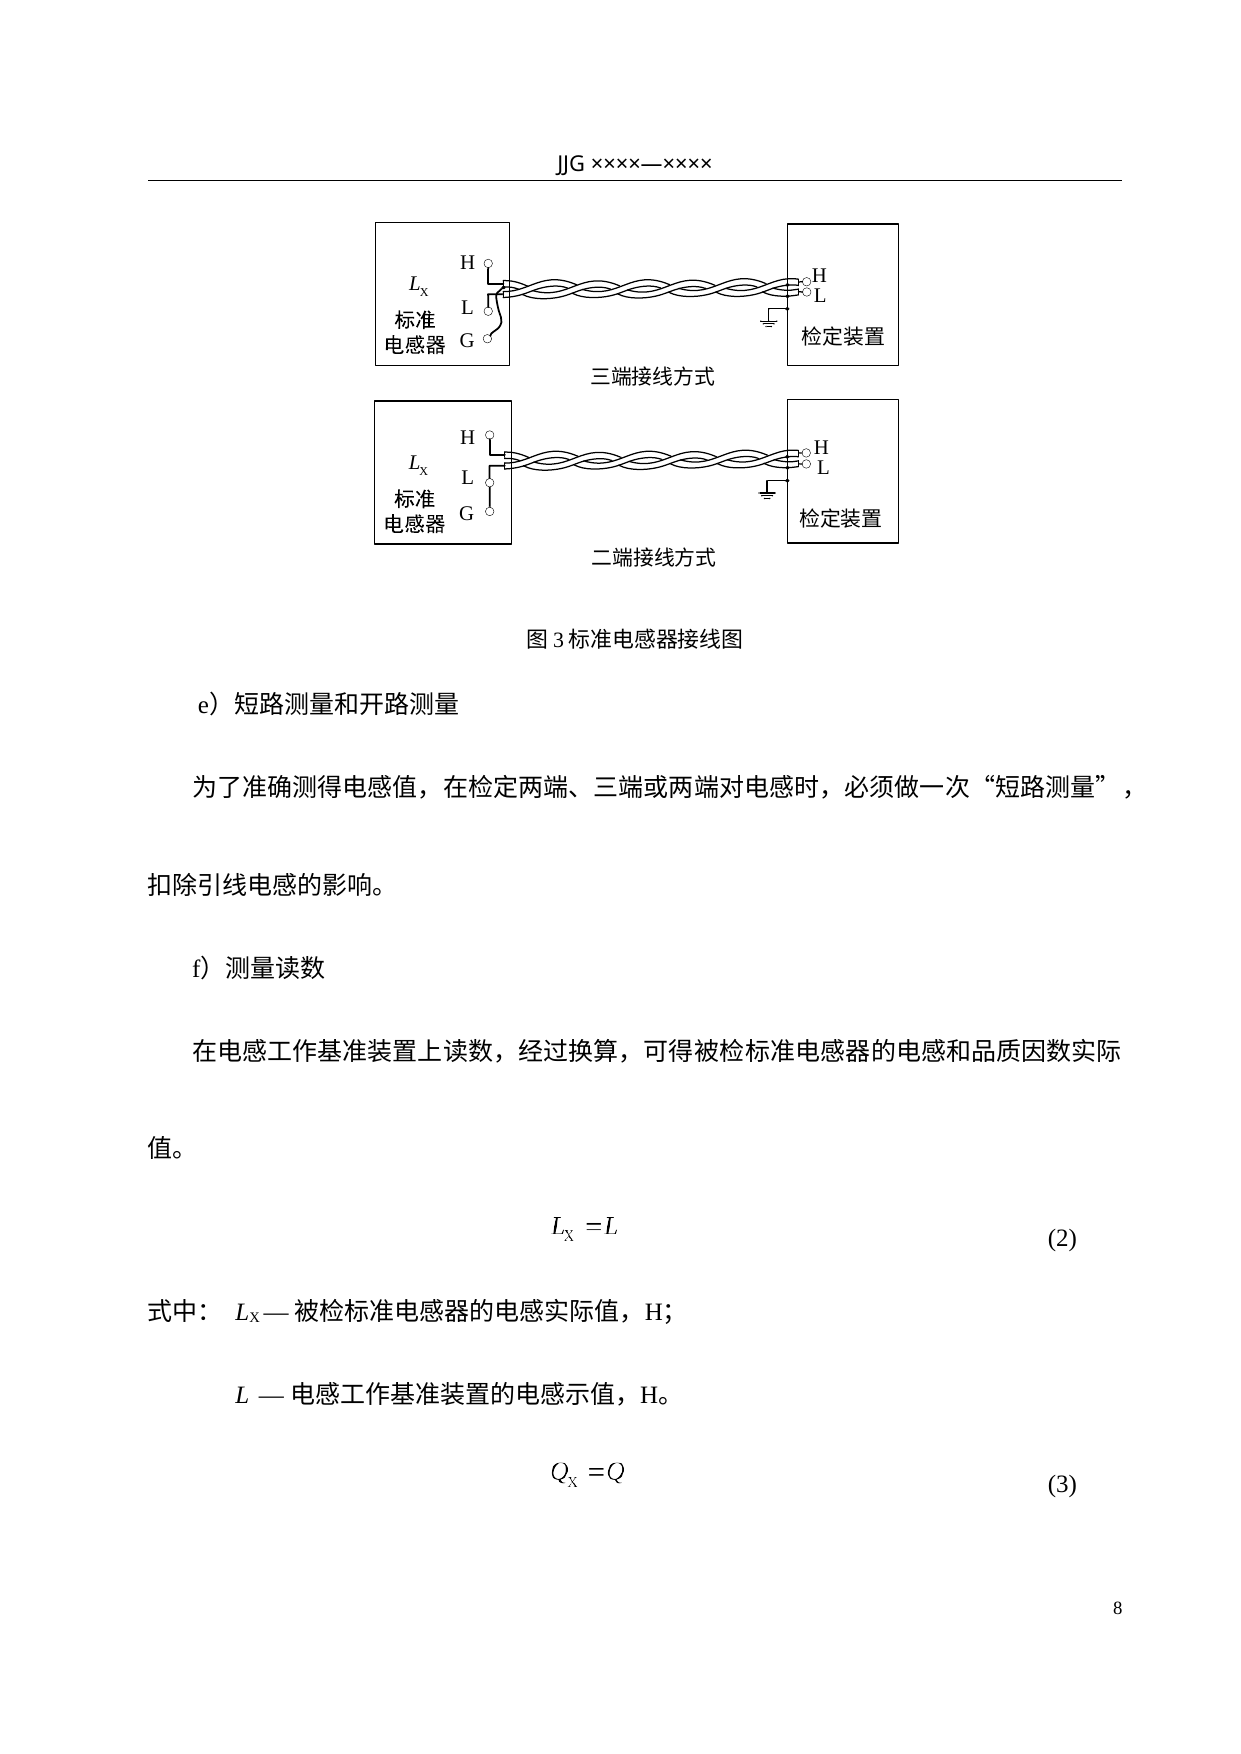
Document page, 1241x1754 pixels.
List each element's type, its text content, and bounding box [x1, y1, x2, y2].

text L — 电感工作基准装置的电感示值，H。 [148, 1360, 1122, 1425]
text f）测量读数 [148, 934, 1122, 999]
text e）短路测量和开路测量 [148, 670, 1122, 735]
text 为了准确测得电感值，在检定两端、三端或两端对电感时，必须做一次“短路测量”，扣除引线电感的影响。 [148, 753, 1122, 916]
text 图3标准电感器接线图 [148, 622, 1122, 654]
text 在电感工作基准装置上读数，经过换算，可得被检标准电感器的电感和品质因数实际值。 [148, 1017, 1122, 1179]
text (3) [148, 1443, 1122, 1508]
text 式中： LX — 被检标准电感器的电感实际值，H； [148, 1277, 1122, 1342]
text (2) [148, 1198, 1122, 1263]
